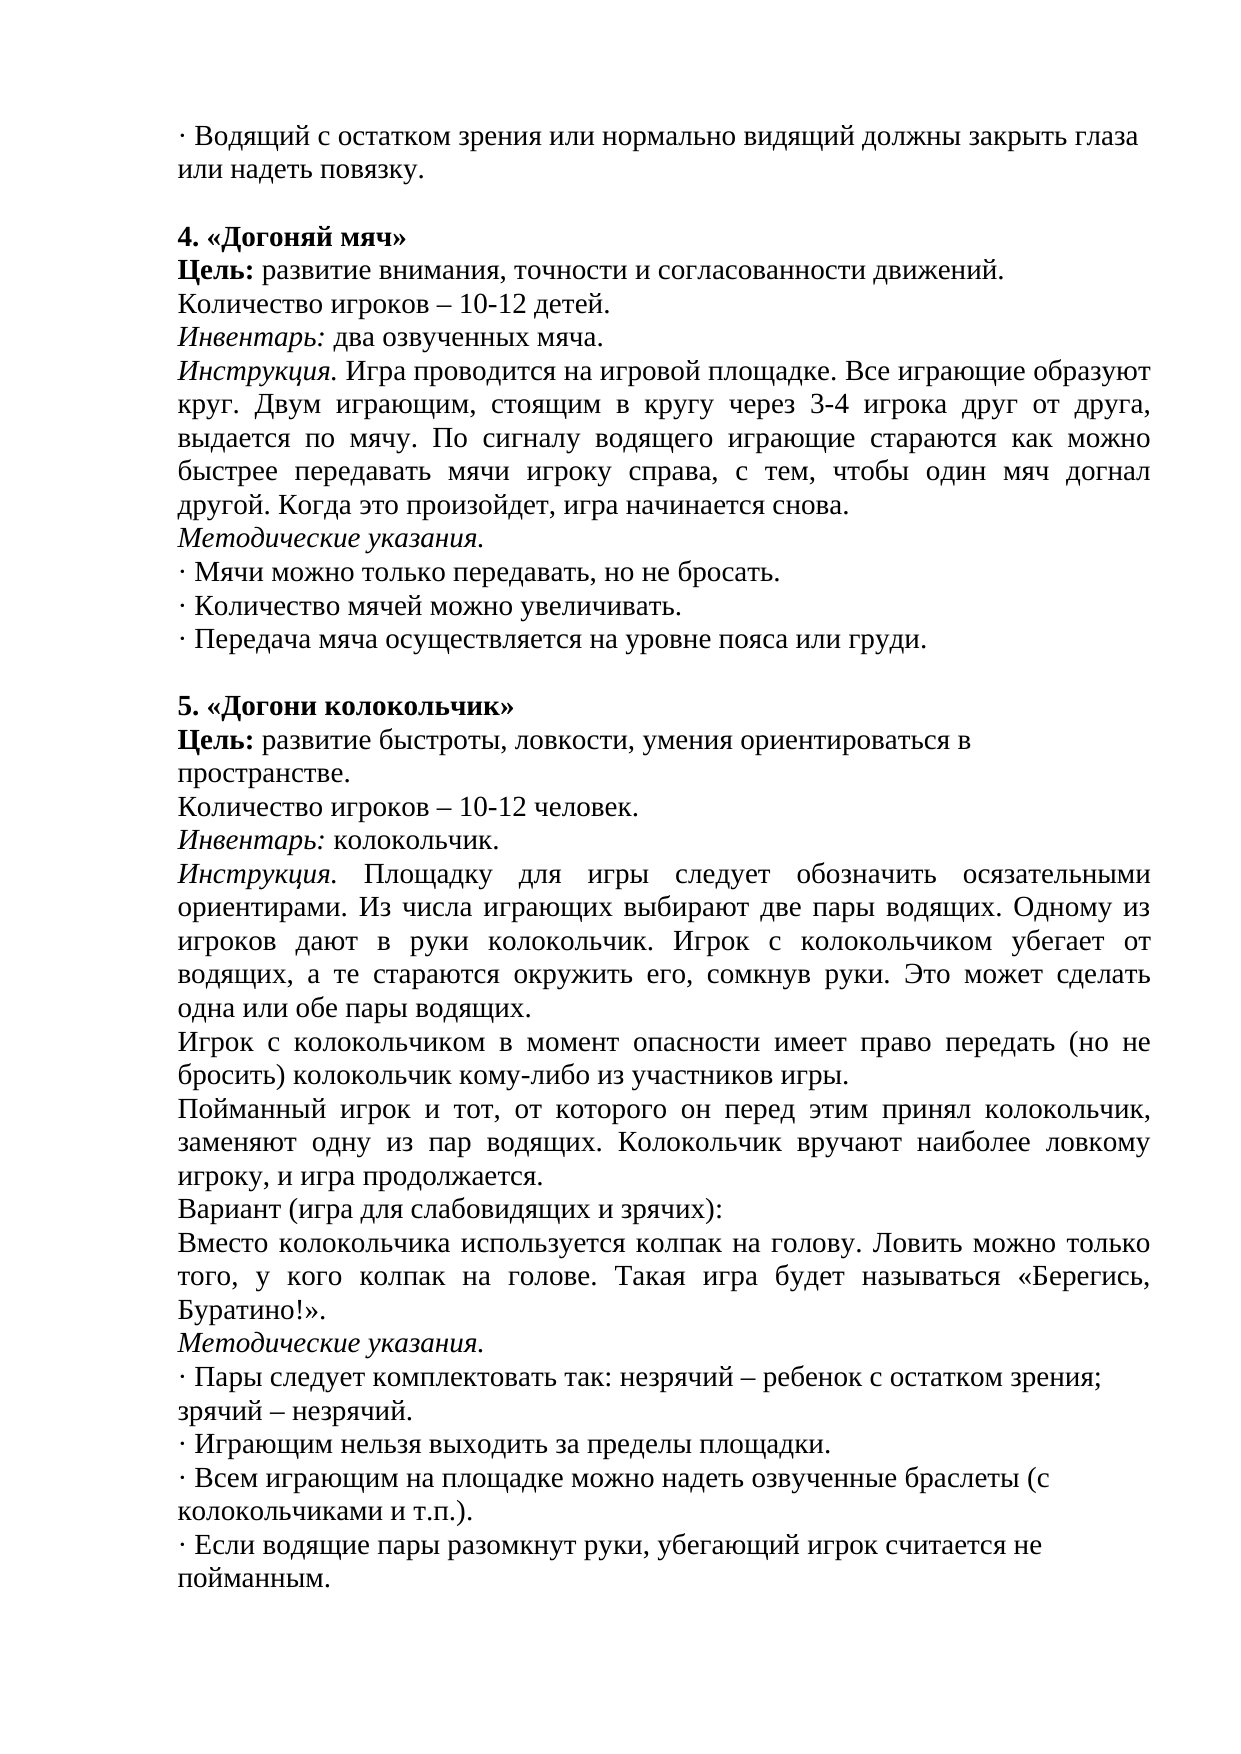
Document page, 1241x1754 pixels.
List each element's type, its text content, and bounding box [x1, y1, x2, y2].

text · Водящий с остатком зрения или нормально видящий должны закрыть глаза или надеть повязку. [177, 118, 1152, 185]
text Инструкция. Игра проводится на игровой площадке. Все играющие образуют круг. Двум играющим, стоящим в кругу через 3-4 игрока друг от друга, выдается по мячу. По сигналу водящего играющие стараются как можно быстрее передавать мячи игроку справа, с тем, чтобы один мяч догнал другой. Когда это произойдет, игра начинается снова. [177, 353, 1152, 521]
text Цель: развитие внимания, точности и согласованности движений. [177, 252, 1152, 286]
text · Всем играющим на площадке можно надеть озвученные браслеты (с колокольчиками и т.п.). [177, 1460, 1152, 1527]
text Методические указания. [177, 521, 1152, 554]
text Инвентарь: два озвученных мяча. [177, 319, 1152, 353]
text · Мячи можно только передавать, но не бросать. [177, 554, 1152, 588]
text · Пары следует комплектовать так: незрячий – ребенок с остатком зрения; зрячий – незрячий. [177, 1359, 1152, 1426]
text · Количество мячей можно увеличивать. [177, 588, 1152, 621]
text 4. «Догоняй мяч» [177, 219, 1152, 252]
text Пойманный игрок и тот, от которого он перед этим принял колокольчик, заменяют одну из пар водящих. Колокольчик вручают наиболее ловкому игроку, и игра продолжается. [177, 1091, 1152, 1191]
text 5. «Догони колокольчик» [177, 688, 1152, 722]
text · Играющим нельзя выходить за пределы площадки. [177, 1426, 1152, 1460]
text · Если водящие пары разомкнут руки, убегающий игрок считается не пойманным. [177, 1527, 1152, 1594]
text Вместо колокольчика используется колпак на голову. Ловить можно только того, у кого колпак на голове. Такая игра будет называться «Берегись, Буратино!». [177, 1225, 1152, 1326]
text Количество игроков – 10-12 детей. [177, 286, 1152, 319]
text Вариант (игра для слабовидящих и зрячих): [177, 1191, 1152, 1225]
text Игрок с колокольчиком в момент опасности имеет право передать (но не бросить) колокольчик кому-либо из участников игры. [177, 1024, 1152, 1091]
text Инвентарь: колокольчик. [177, 822, 1152, 856]
text Количество игроков – 10-12 человек. [177, 789, 1152, 822]
text Методические указания. [177, 1326, 1152, 1359]
text Цель: развитие быстроты, ловкости, умения ориентироваться в пространстве. [177, 722, 1152, 789]
text · Передача мяча осуществляется на уровне пояса или груди. [177, 621, 1152, 655]
text Инструкция. Площадку для игры следует обозначить осязательными ориентирами. Из числа играющих выбирают две пары водящих. Одному из игроков дают в руки колокольчик. Игрок с колокольчиком убегает от водящих, а те стараются окружить его, сомкнув руки. Это может сделать одна или обе пары водящих. [177, 856, 1152, 1024]
